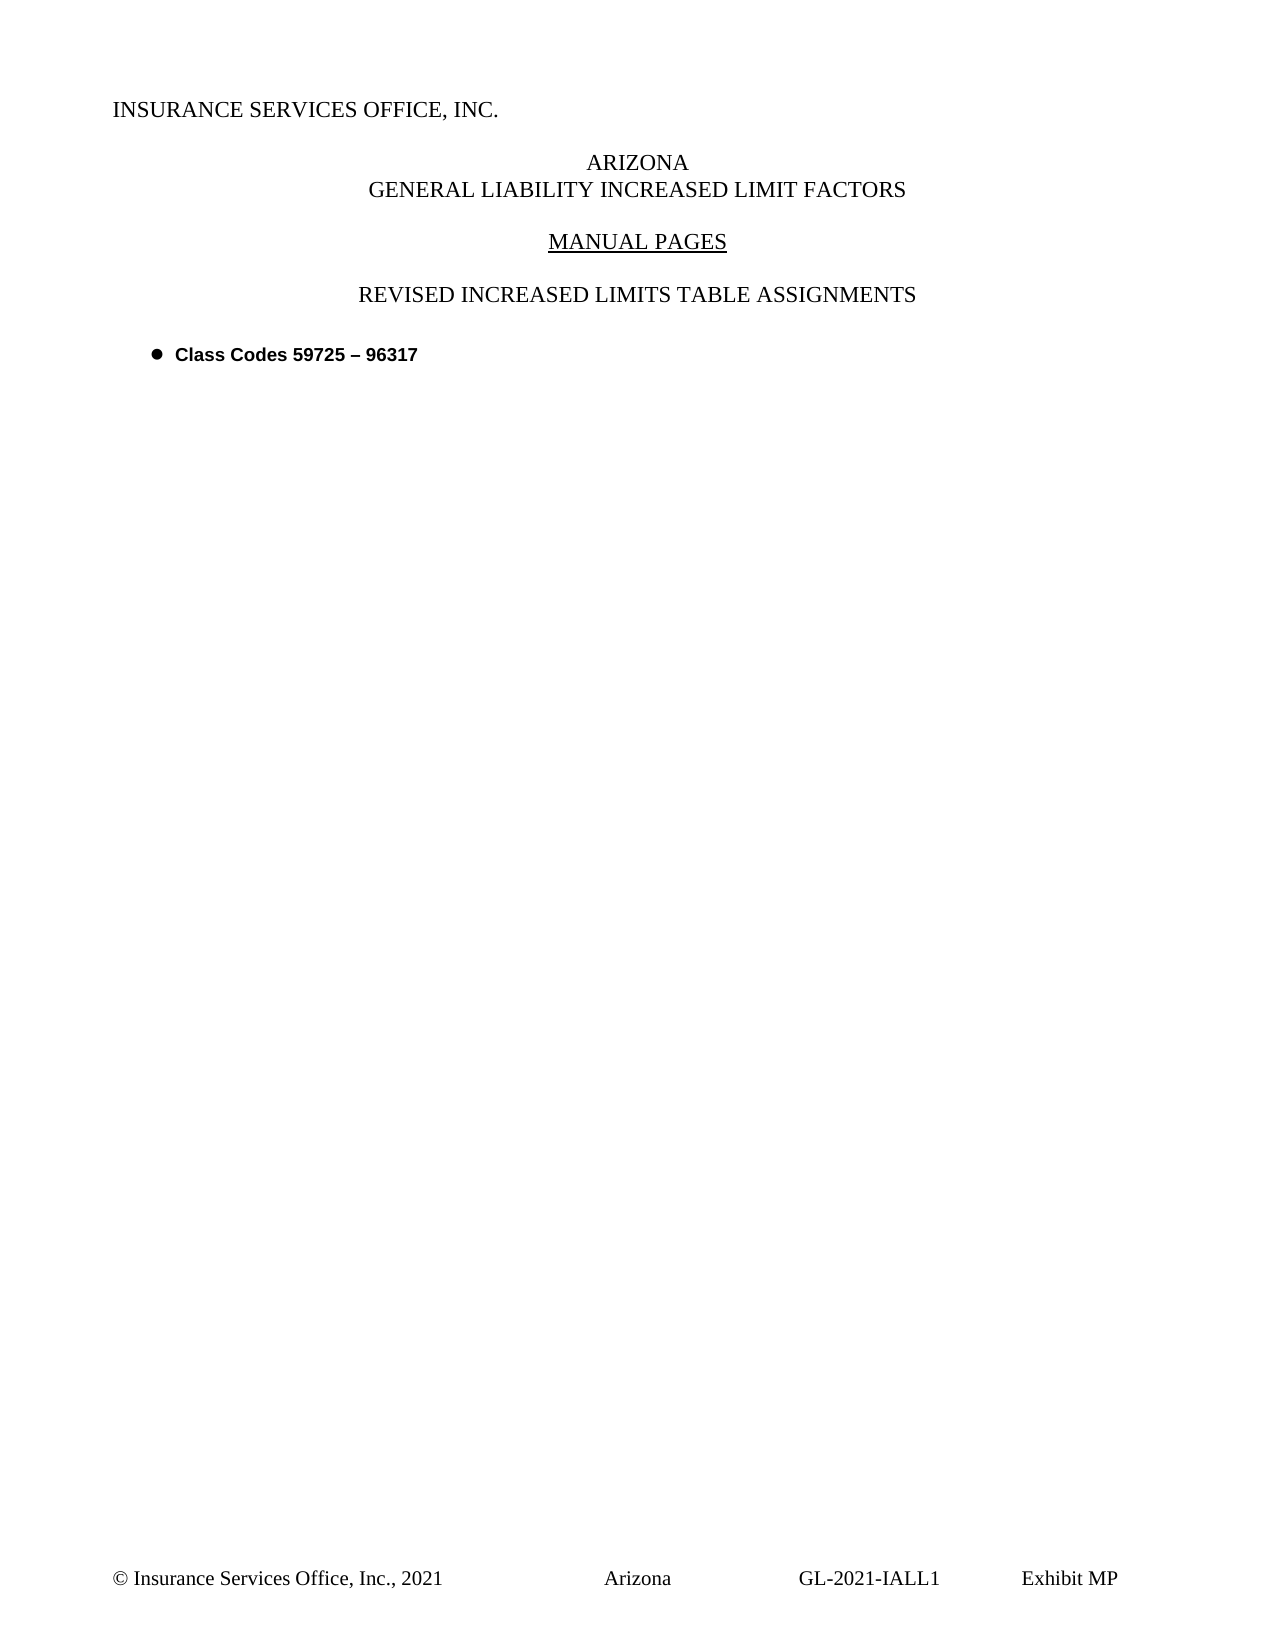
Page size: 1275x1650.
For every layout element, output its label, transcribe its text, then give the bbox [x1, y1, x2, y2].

text GENERAL LIABILITY INCREASED LIMIT FACTORS [112, 176, 1162, 202]
list Class Codes 59725 – 96317 [150, 346, 1162, 366]
text REVISED INCREASED LIMITS TABLE ASSIGNMENTS [112, 281, 1162, 307]
text INSURANCE SERVICES OFFICE, INC. [112, 97, 1162, 123]
text MANUAL PAGES [112, 228, 1162, 255]
text ARIZONA [112, 149, 1162, 176]
